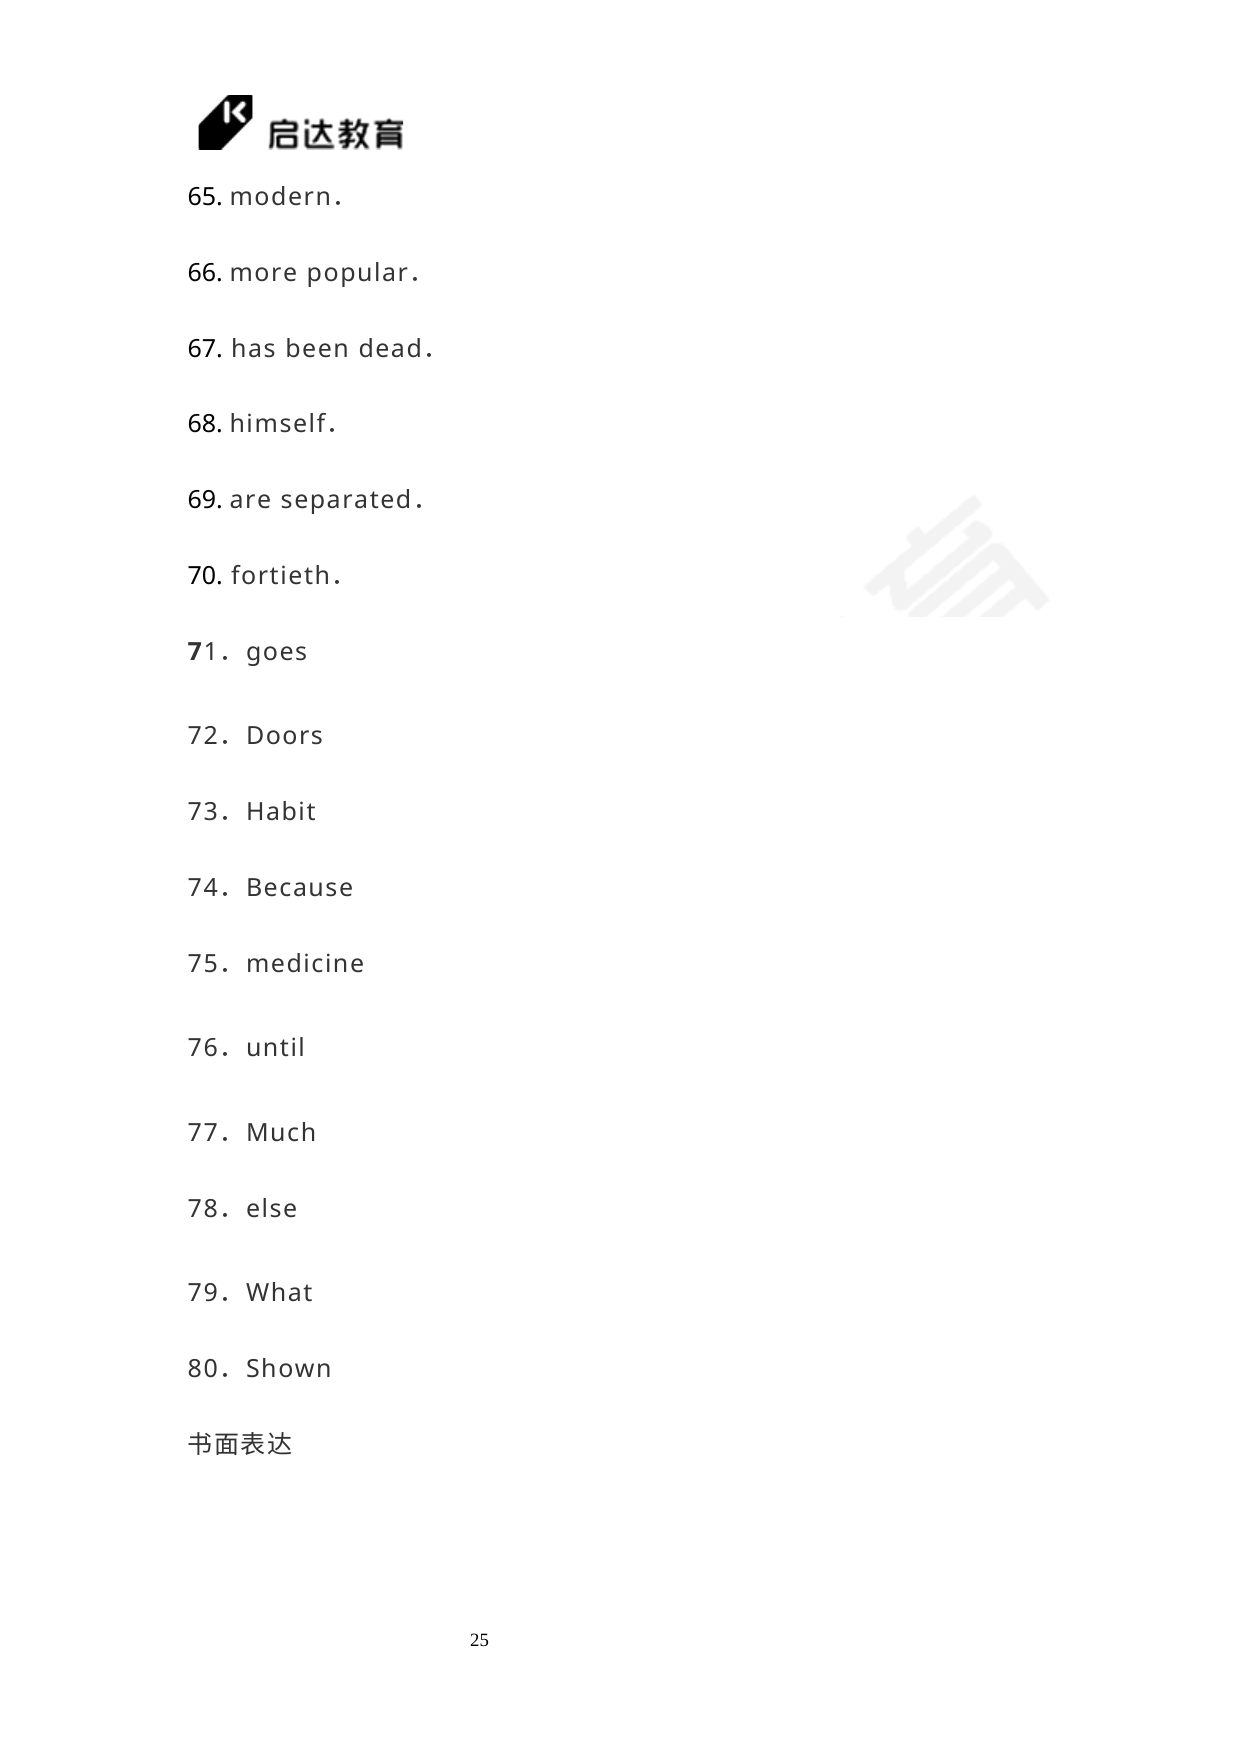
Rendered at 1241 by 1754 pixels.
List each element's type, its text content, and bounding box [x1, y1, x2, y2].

text 书面表达 [187, 1410, 1053, 1475]
text 70. fortieth． [187, 541, 1053, 606]
text 74．Because [187, 853, 1053, 918]
text 80．Shown [187, 1334, 1053, 1399]
text 75．medicine 76．until 77．Much [187, 929, 1053, 1163]
text 71．goes 72．Doors [187, 617, 1053, 766]
text 67. has been dead． [187, 314, 1053, 379]
text 78．else 79．What [187, 1174, 1053, 1323]
text 68. himself． [187, 389, 1053, 454]
text 65. modern． [187, 162, 1053, 227]
text 73．Habit [187, 777, 1053, 842]
text 69. are separated． [187, 465, 1053, 530]
picture [198, 95, 404, 150]
text 66. more popular． [187, 238, 1053, 303]
